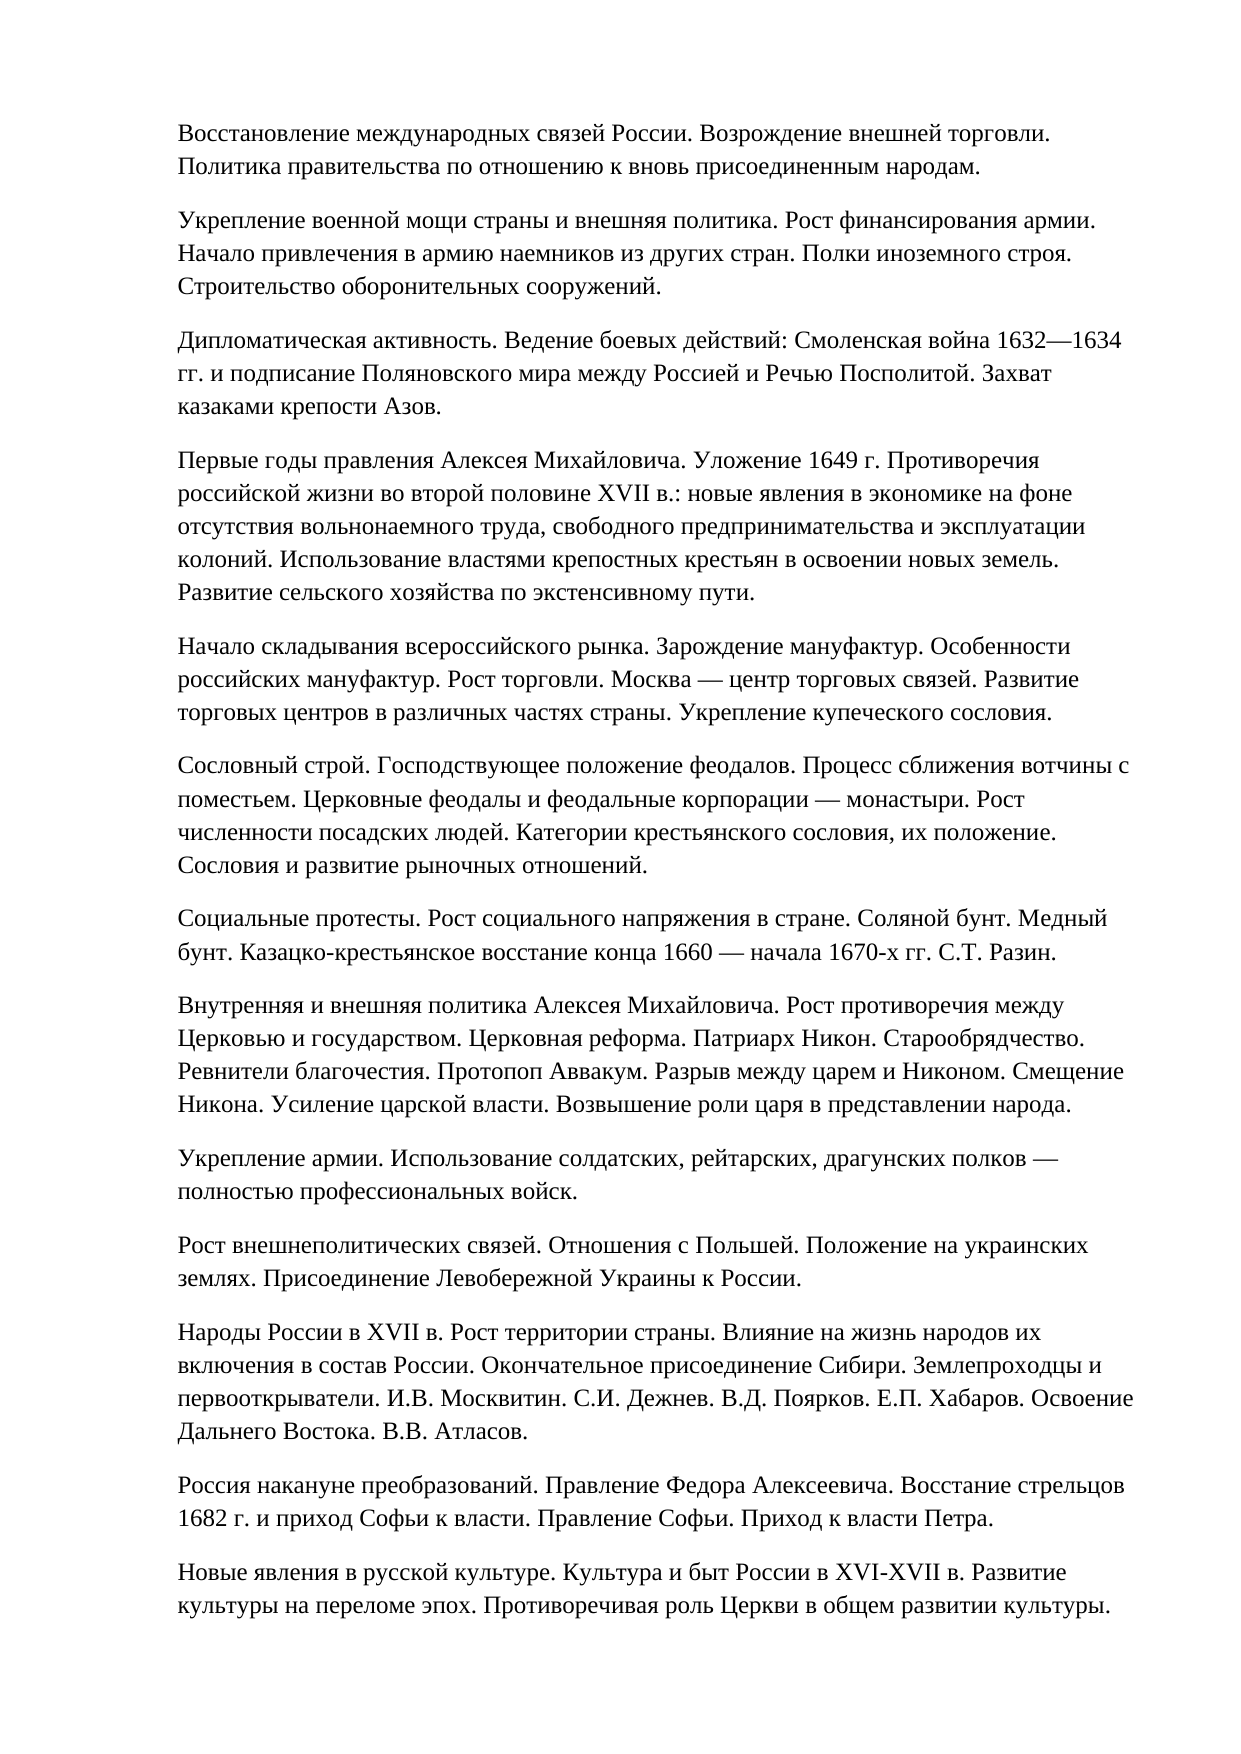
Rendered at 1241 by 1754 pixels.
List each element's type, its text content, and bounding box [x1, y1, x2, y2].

text Первые годы правления Алексея Михайловича. Уложение 1649 г. Противоречия российской жизни во второй половине XVII в.: новые явления в экономике на фоне отсутствия вольнонаемного труда, свободного предпринимательства и эксплуатации колоний. Использование властями крепостных крестьян в освоении новых земель. Развитие сельского хозяйства по экстенсивному пути. [177, 445, 1152, 606]
text Восстановление международных связей России. Возрождение внешней торговли. Политика правительства по отношению к вновь присоединенным народам. [177, 118, 1152, 180]
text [177, 1557, 1152, 1619]
text Дипломатическая активность. Ведение боевых действий: Смоленская война 1632—1634 гг. и подписание Поляновского мира между Россией и Речью Посполитой. Захват казаками крепости Азов. [177, 325, 1152, 420]
text Рост внешнеполитических связей. Отношения с Польшей. Положение на украинских землях. Присоединение Левобережной Украины к России. [177, 1230, 1152, 1292]
text Россия накануне преобразований. Правление Федора Алексеевича. Восстание стрельцов 1682 г. и приход Софьи к власти. Правление Софьи. Приход к власти Петра. [177, 1470, 1152, 1532]
text Народы России в XVII в. Рост территории страны. Влияние на жизнь народов их включения в состав России. Окончательное присоединение Сибири. Землепроходцы и первооткрыватели. И.В. Москвитин. С.И. Дежнев. В.Д. Поярков. Е.П. Хабаров. Освоение Дальнего Востока. В.В. Атласов. [177, 1317, 1152, 1445]
text Укрепление армии. Использование солдатских, рейтарских, драгунских полков — полностью профессиональных войск. [177, 1143, 1152, 1205]
text Укрепление военной мощи страны и внешняя политика. Рост финансирования армии. Начало привлечения в армию наемников из других стран. Полки иноземного строя. Строительство оборонительных сооружений. [177, 205, 1152, 300]
text Начало складывания всероссийского рынка. Зарождение мануфактур. Особенности российских мануфактур. Рост торговли. Москва — центр торговых связей. Развитие торговых центров в различных частях страны. Укрепление купеческого сословия. [177, 631, 1152, 726]
text Социальные протесты. Рост социального напряжения в стране. Соляной бунт. Медный бунт. Казацко-крестьянское восстание конца 1660 — начала 1670-х гг. С.Т. Разин. [177, 903, 1152, 965]
text Сословный строй. Господствующее положение феодалов. Процесс сближения вотчины с поместьем. Церковные феодалы и феодальные корпорации — монастыри. Рост численности посадских людей. Категории крестьянского сословия, их положение. Сословия и развитие рыночных отношений. [177, 751, 1152, 878]
text Внутренняя и внешняя политика Алексея Михайловича. Рост противоречия между Церковью и государством. Церковная реформа. Патриарх Никон. Старообрядчество. Ревнители благочестия. Протопоп Аввакум. Разрыв между царем и Никоном. Смещение Никона. Усиление царской власти. Возвышение роли царя в представлении народа. [177, 990, 1152, 1118]
